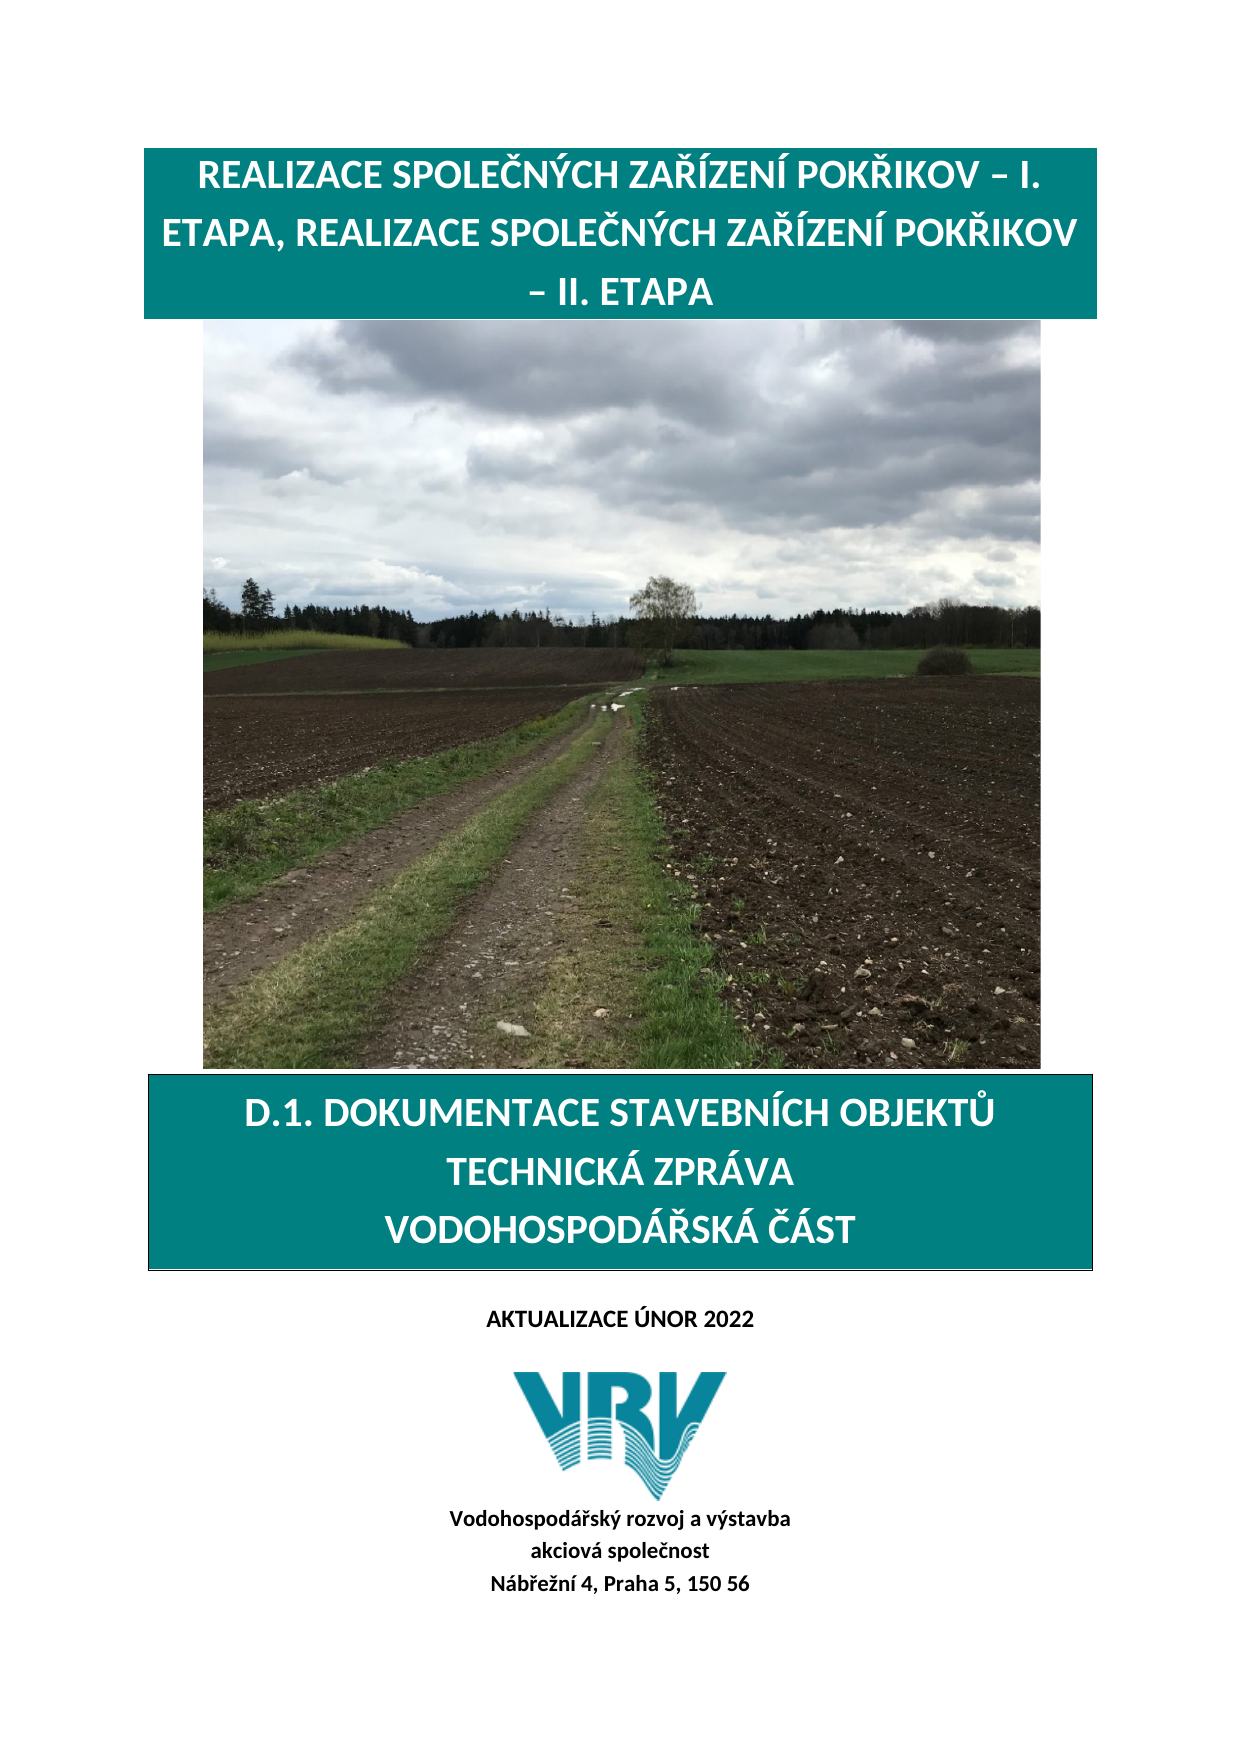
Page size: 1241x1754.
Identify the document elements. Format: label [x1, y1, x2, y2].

picture [513, 1372, 727, 1501]
picture [203, 320, 1041, 1069]
